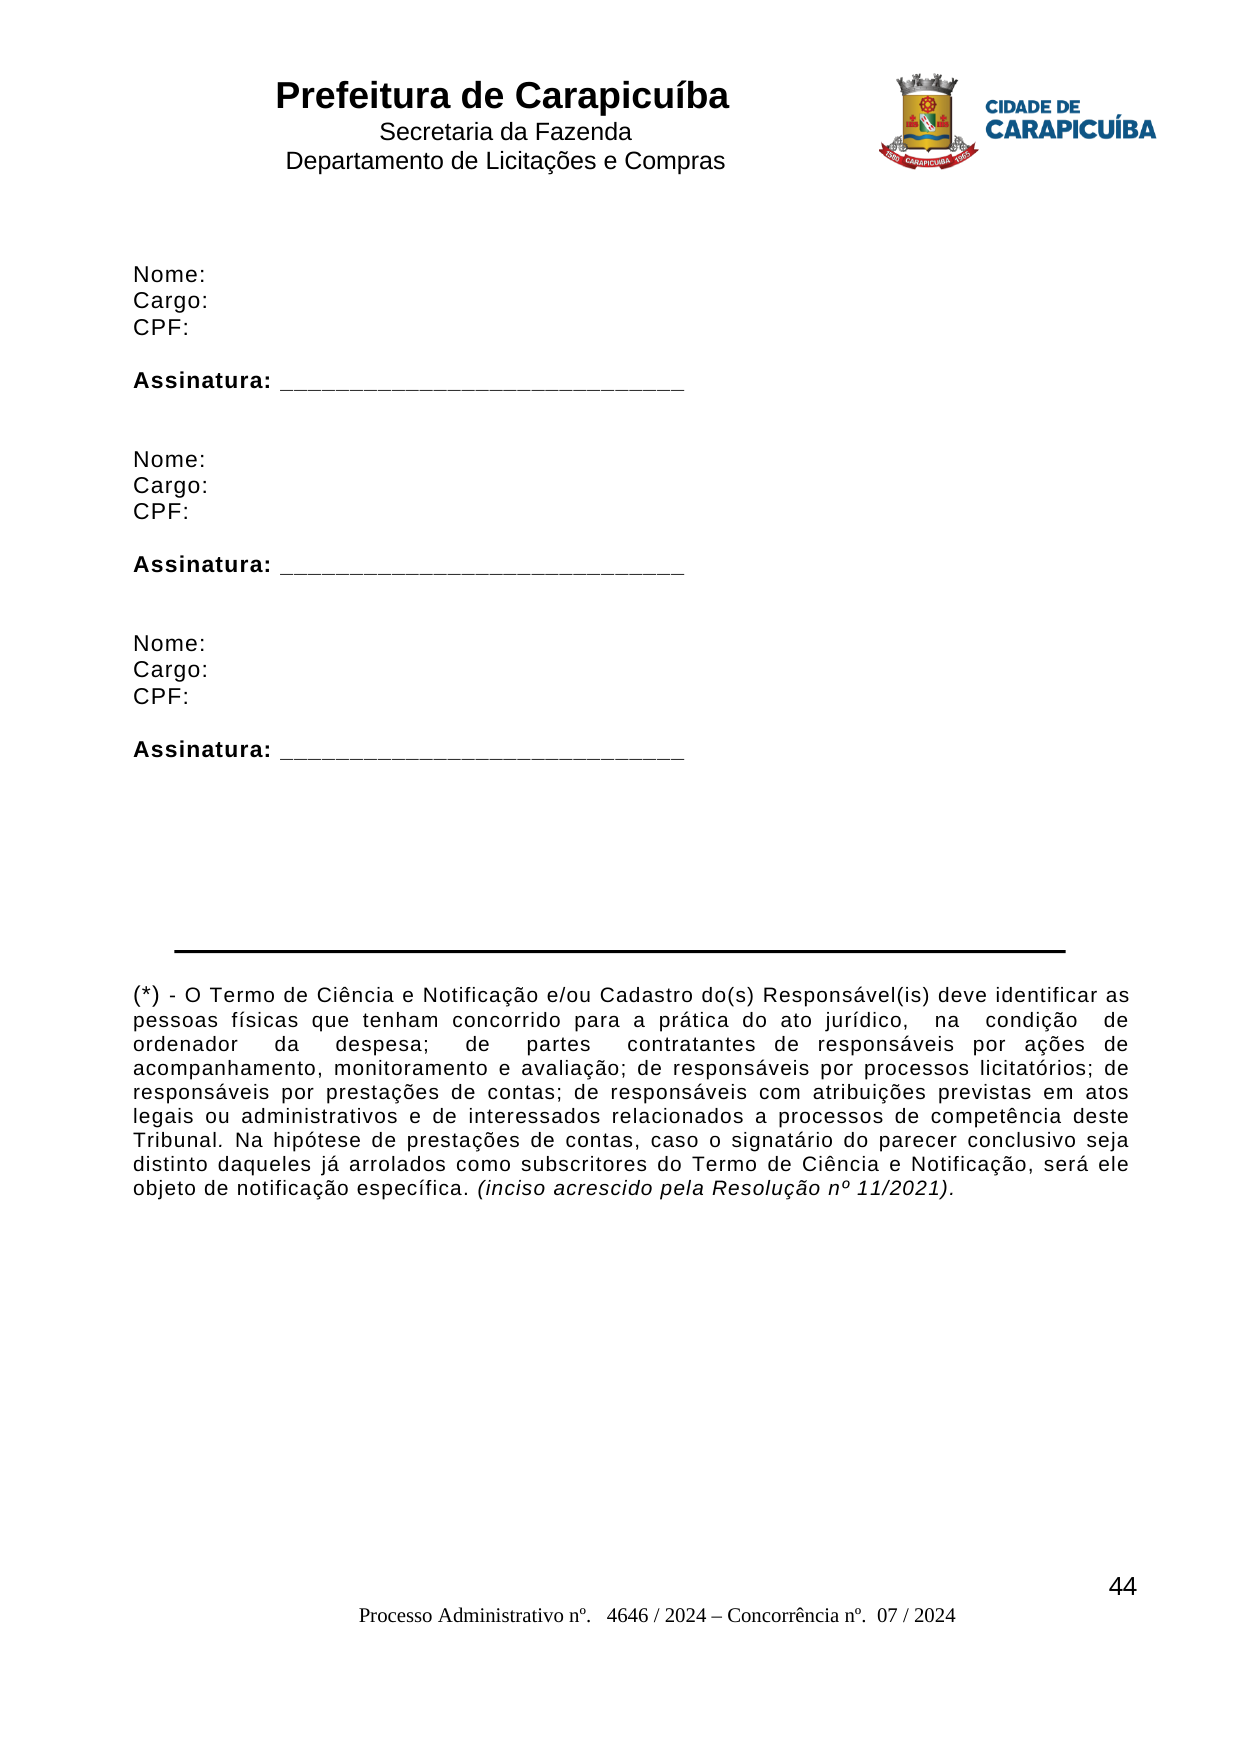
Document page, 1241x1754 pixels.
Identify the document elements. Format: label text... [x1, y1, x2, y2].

text (*) - O Termo de Ciência e Notificação e/ou Cadastro do(s) Responsável(is) deve identificar as pessoas físicas que tenham concorrido para a prática do ato jurídico, na condição de ordenador da despesa; de partes contratantes de responsáveis por ações de acompanhamento, monitoramento e avaliação; de responsáveis por processos licitatórios; de responsáveis por prestações de contas; de responsáveis com atribuições previstas em atos legais ou administrativos e de interessados relacionados a processos de competência deste Tribunal. Na hipótese de prestações de contas, caso o signatário do parecer conclusivo seja distinto daqueles já arrolados como subscritores do Termo de Ciência e Notificação, será ele objeto de notificação específica. (inciso acrescido pela Resolução nº 11/2021). [133, 981, 1131, 1199]
text Assinatura: _____________________________ [133, 736, 1131, 762]
text CPF: [133, 683, 1131, 709]
text Nome: [133, 261, 1131, 287]
text CPF: [133, 314, 1131, 340]
text Cargo: [133, 287, 1131, 314]
text CPF: [133, 498, 1131, 525]
picture [877, 65, 1159, 172]
text Cargo: [133, 656, 1131, 683]
text Assinatura: _____________________________ [133, 367, 1131, 393]
text Nome: [133, 630, 1131, 656]
text Nome: [133, 446, 1131, 472]
text Cargo: [133, 472, 1131, 498]
text Assinatura: _____________________________ [133, 551, 1131, 577]
